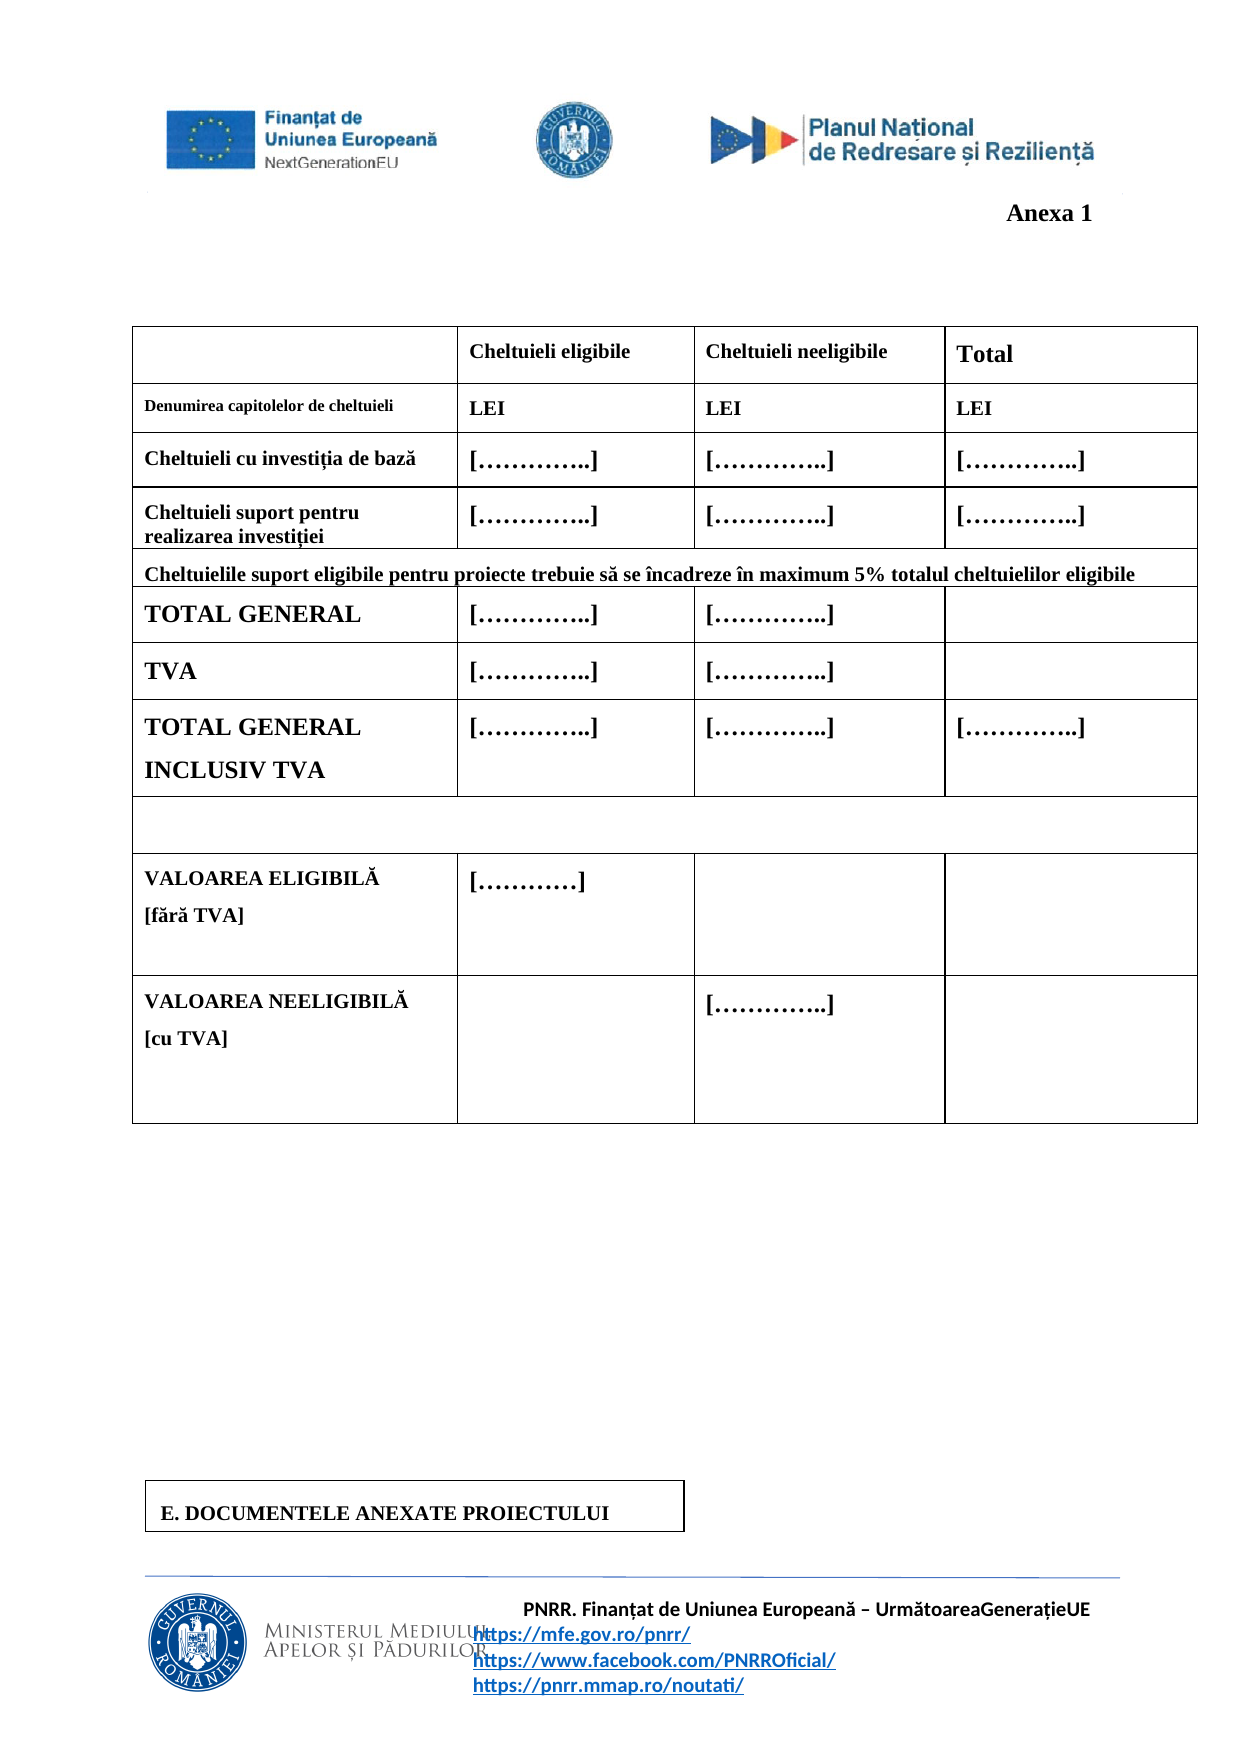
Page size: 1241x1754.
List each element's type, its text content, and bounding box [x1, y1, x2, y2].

table_cell [946, 433, 1197, 486]
table_cell [695, 433, 944, 486]
table_cell [695, 643, 944, 699]
table_header Cheltuieli neeligibile [695, 327, 944, 382]
table_cell [946, 976, 1197, 1123]
table_header Total [946, 327, 1197, 382]
table_header Cheltuieli eligibile [458, 327, 694, 382]
table_cell [133, 797, 1197, 853]
table_cell [946, 700, 1197, 796]
table_cell [458, 700, 694, 796]
table_cell [695, 488, 944, 548]
table_cell LEI [946, 384, 1197, 432]
table_cell TOTAL GENERAL [133, 587, 457, 642]
table_cell [946, 587, 1197, 642]
table_cell Denumirea capitolelor de cheltuieli [133, 384, 457, 432]
table_cell [695, 700, 944, 796]
table_cell TOTAL GENERAL INCLUSIV TVA [133, 700, 457, 796]
table_cell [458, 488, 694, 548]
table_cell VALOAREA NEELIGIBILĂ [cu TVA] [133, 976, 457, 1123]
table_cell [458, 976, 694, 1123]
picture [487, 1684, 492, 1692]
picture [146, 1591, 509, 1692]
table_cell LEI [458, 384, 694, 432]
table_cell [946, 488, 1197, 548]
table_cell [458, 433, 694, 486]
table_cell [695, 854, 944, 975]
table_cell [946, 854, 1197, 975]
picture [147, 73, 1123, 199]
table_header [133, 327, 457, 382]
table_cell Cheltuielile suport eligibile pentru proiecte trebuie să se încadreze în maximum 5% totalul cheltuielilor eligibile [133, 549, 1197, 586]
table_cell [458, 587, 694, 642]
table_cell [695, 976, 944, 1123]
table_cell LEI [695, 384, 944, 432]
table_cell Cheltuieli cu investiția de bază [133, 433, 457, 486]
table_cell Cheltuieli suport pentru realizarea investiției [133, 488, 457, 548]
table_cell VALOAREA ELIGIBILĂ [fără TVA] [133, 854, 457, 975]
table_cell TVA [133, 643, 457, 699]
table_cell [458, 854, 694, 975]
table_cell [695, 587, 944, 642]
table_cell [946, 643, 1197, 699]
table_cell [458, 643, 694, 699]
